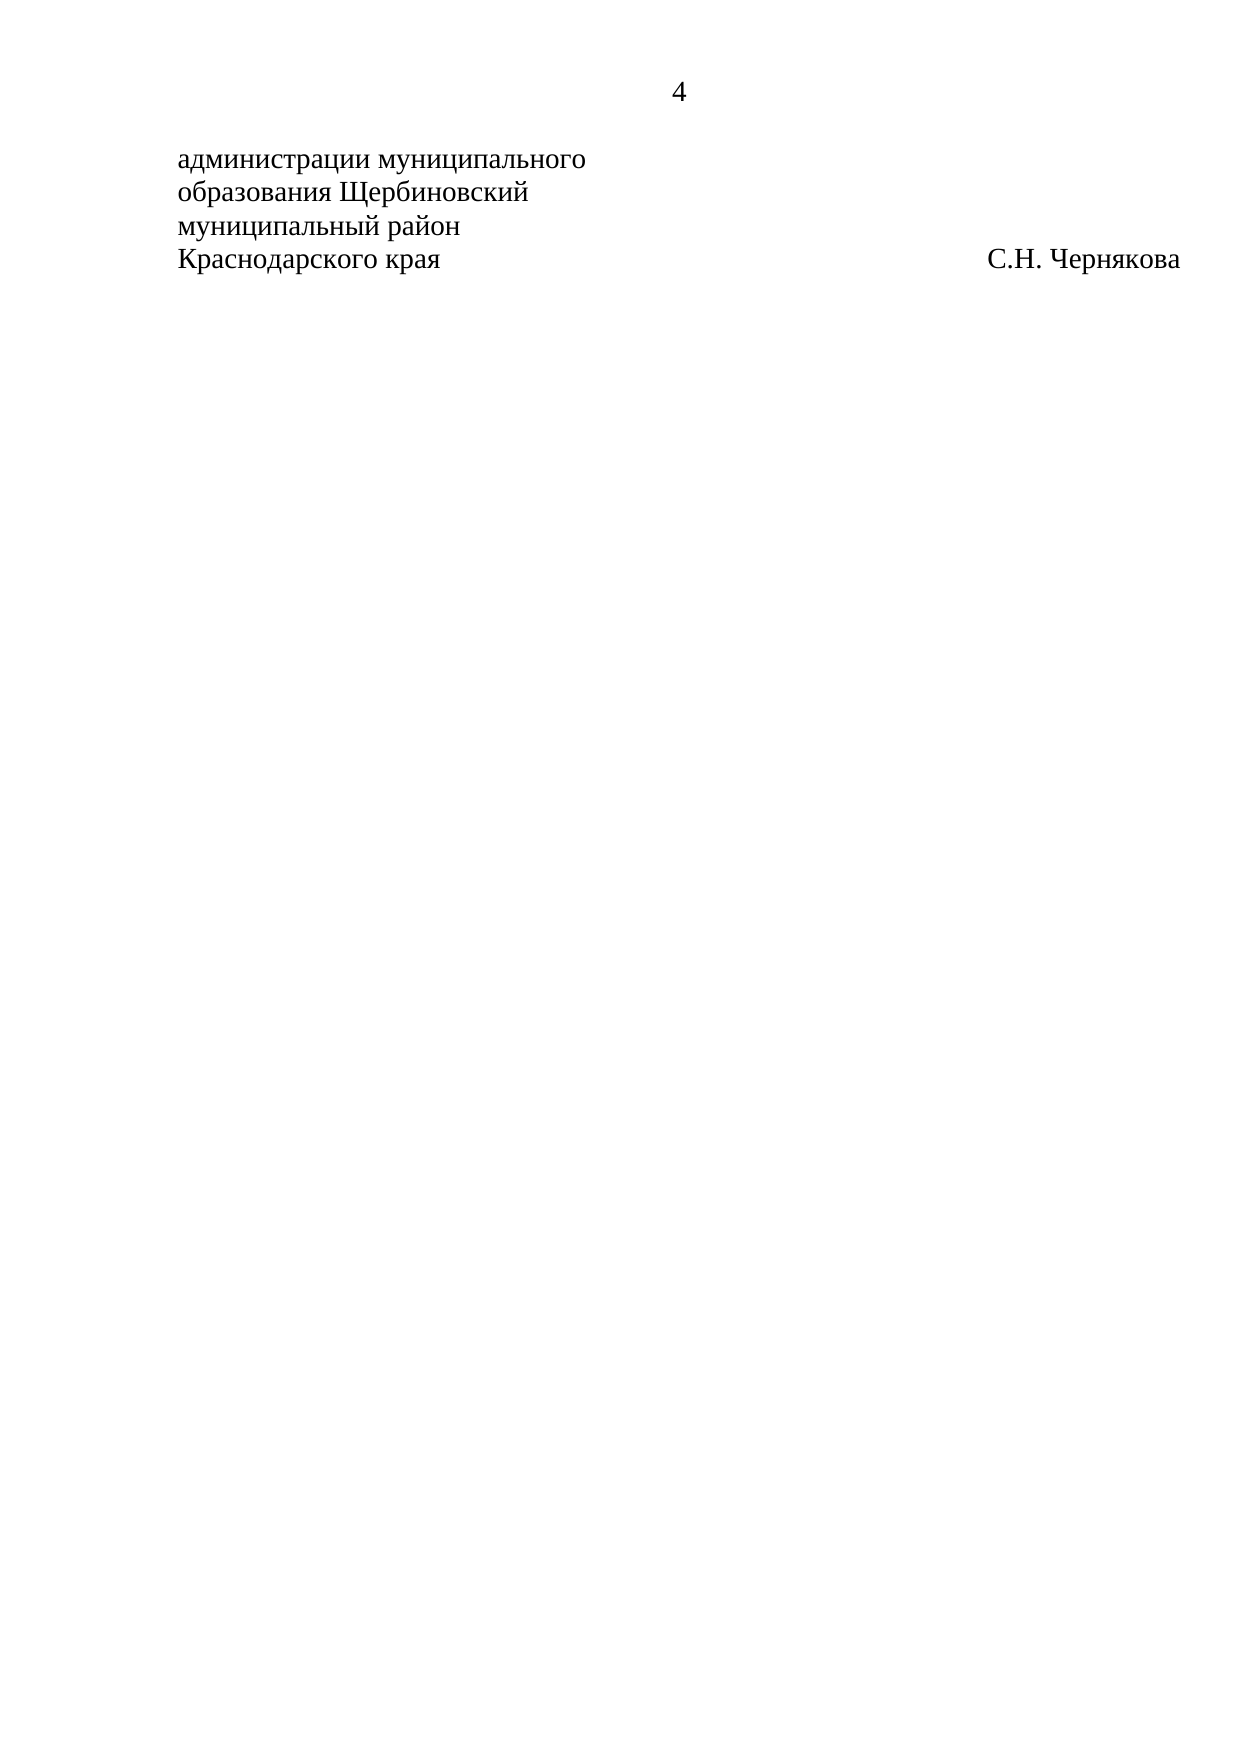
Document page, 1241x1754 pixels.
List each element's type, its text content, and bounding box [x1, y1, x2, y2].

text администрации муниципального [177, 141, 1181, 174]
text Краснодарского края С.Н. Чернякова [177, 242, 1181, 275]
text муниципальный район [177, 208, 1181, 242]
text образования Щербиновский [177, 174, 1181, 208]
